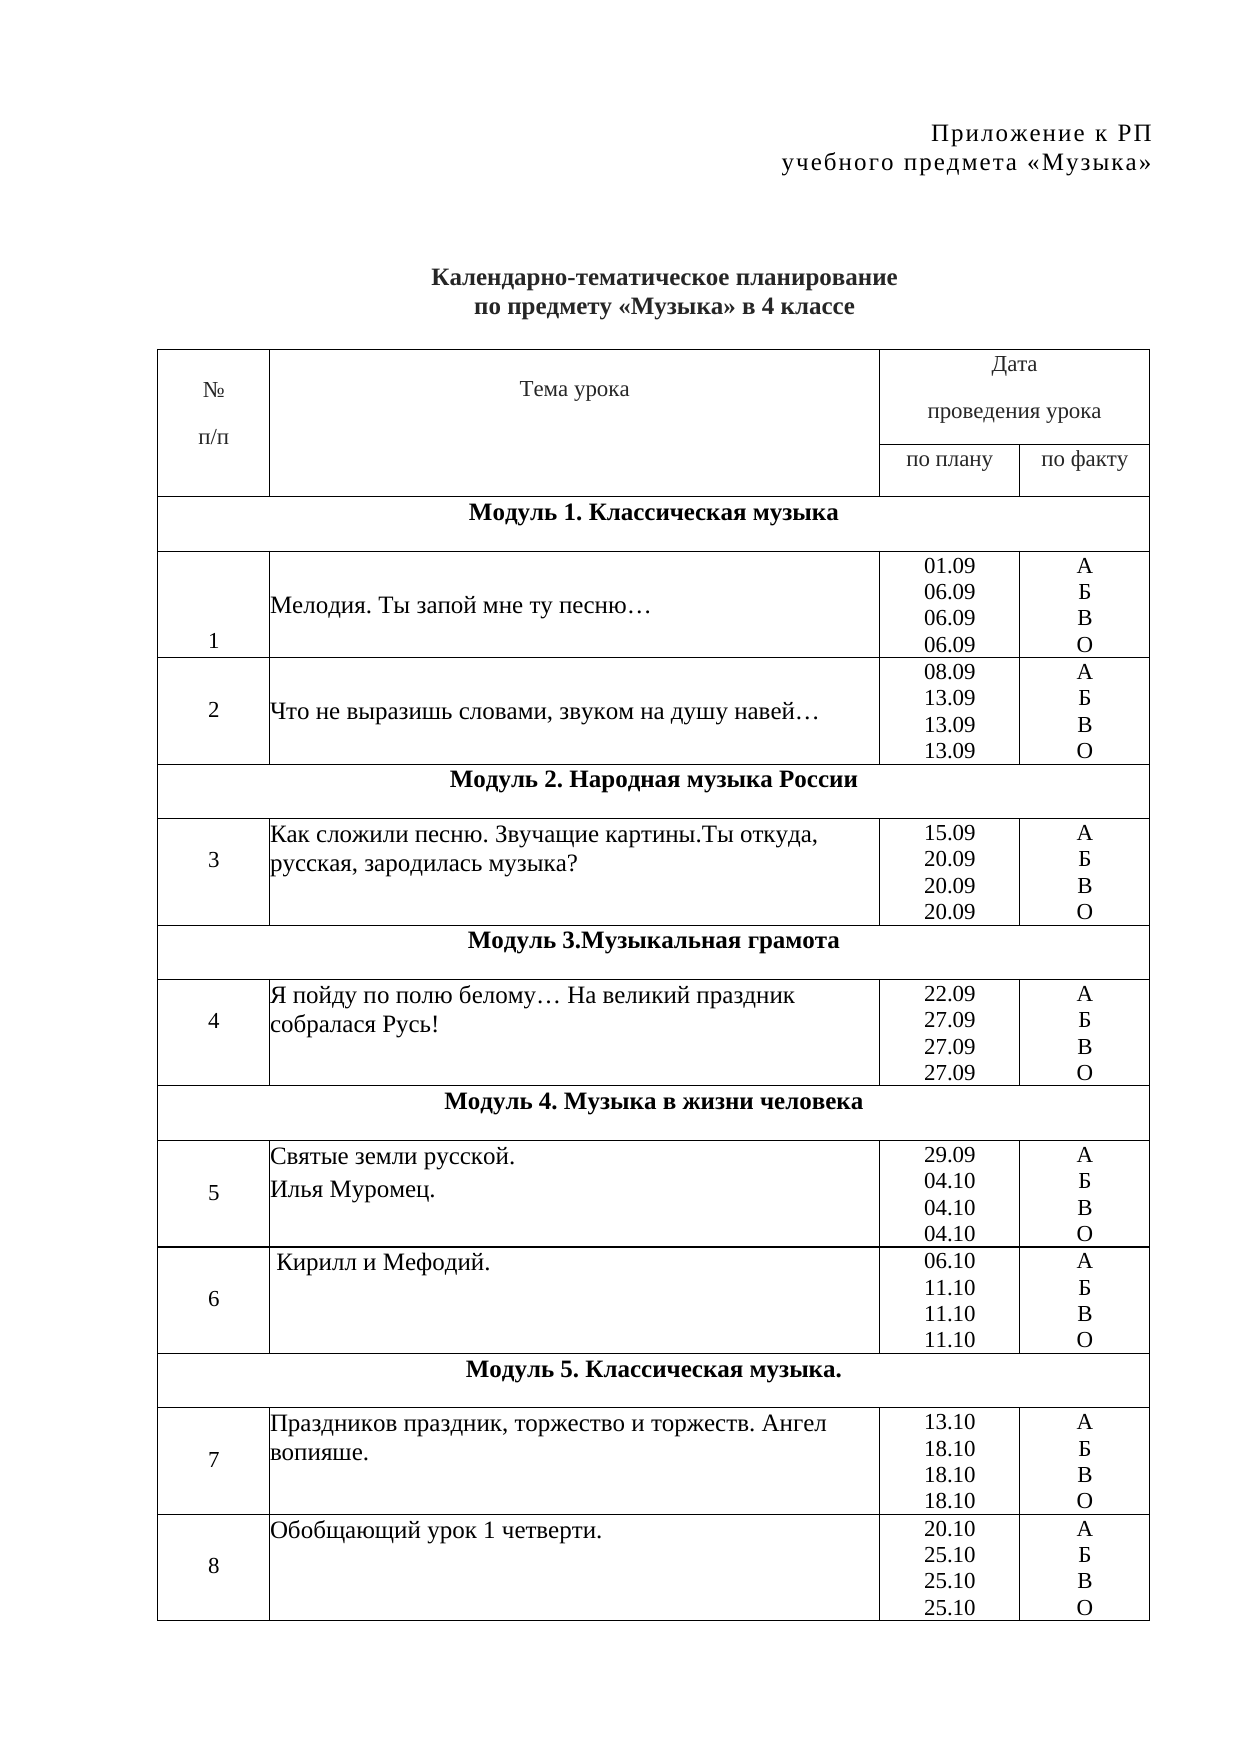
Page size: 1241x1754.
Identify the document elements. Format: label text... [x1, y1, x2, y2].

table_cell Модуль 5. Классическая музыка. [158, 1354, 1149, 1407]
table_cell 8 [158, 1515, 269, 1620]
text Приложение к РП [177, 118, 1152, 147]
text Календарно-тематическое планирование [177, 262, 1152, 291]
table_cell А Б В О [1020, 819, 1149, 924]
table_cell по факту [1020, 445, 1149, 496]
table_cell 2 [158, 658, 269, 763]
table_cell 7 [158, 1408, 269, 1514]
table_header № п/п [158, 350, 269, 496]
table_cell 20.10 25.10 25.10 25.10 [880, 1515, 1019, 1620]
table_cell 13.10 18.10 18.10 18.10 [880, 1408, 1019, 1514]
text по предмету «Музыка» в 4 классе [177, 291, 1152, 320]
table_header Дата проведения урока [880, 350, 1149, 444]
table_cell Я пойду по полю белому… На великий праздник собралася Русь! [270, 980, 879, 1085]
table_cell Модуль 2. Народная музыка России [158, 765, 1149, 818]
table_header Тема урока [270, 350, 879, 496]
table_cell Мелодия. Ты запой мне ту песню… [270, 552, 879, 657]
table_cell Что не выразишь словами, звуком на душу навей… [270, 658, 879, 763]
table_cell 22.09 27.09 27.09 27.09 [880, 980, 1019, 1085]
table_cell Модуль 1. Классическая музыка [158, 497, 1149, 551]
table_cell А Б В О [1020, 1141, 1149, 1246]
table_cell А Б В О [1020, 1515, 1149, 1620]
table_cell А Б В О [1020, 1248, 1149, 1353]
table_cell 5 [158, 1141, 269, 1246]
table_cell Кирилл и Мефодий. [270, 1248, 879, 1353]
table_cell 6 [158, 1248, 269, 1353]
table_cell 08.09 13.09 13.09 13.09 [880, 658, 1019, 763]
table_cell А Б В О [1020, 658, 1149, 763]
table_cell 15.09 20.09 20.09 20.09 [880, 819, 1019, 924]
table_cell Праздников праздник, торжество и торжеств. Ангел вопияше. [270, 1408, 879, 1514]
table_cell Святые земли русской. Илья Муромец. [270, 1141, 879, 1246]
table_cell Обобщающий урок 1 четверти. [270, 1515, 879, 1620]
table_cell А Б В О [1020, 1408, 1149, 1514]
table_cell Модуль 4. Музыка в жизни человека [158, 1086, 1149, 1140]
text учебного предмета «Музыка» [177, 147, 1152, 176]
table_cell 06.10 11.10 11.10 11.10 [880, 1248, 1019, 1353]
table_cell 01.09 06.09 06.09 06.09 [880, 552, 1019, 657]
table_cell 1 [158, 552, 269, 657]
table_cell по плану [880, 445, 1019, 496]
table_cell 3 [158, 819, 269, 924]
table_cell А Б В О [1020, 552, 1149, 657]
table_cell А Б В О [1020, 980, 1149, 1085]
table_cell Как сложили песню. Звучащие картины.Ты откуда, русская, зародилась музыка? [270, 819, 879, 924]
table_cell 4 [158, 980, 269, 1085]
table_cell 29.09 04.10 04.10 04.10 [880, 1141, 1019, 1246]
table_cell Модуль 3.Музыкальная грамота [158, 926, 1149, 979]
